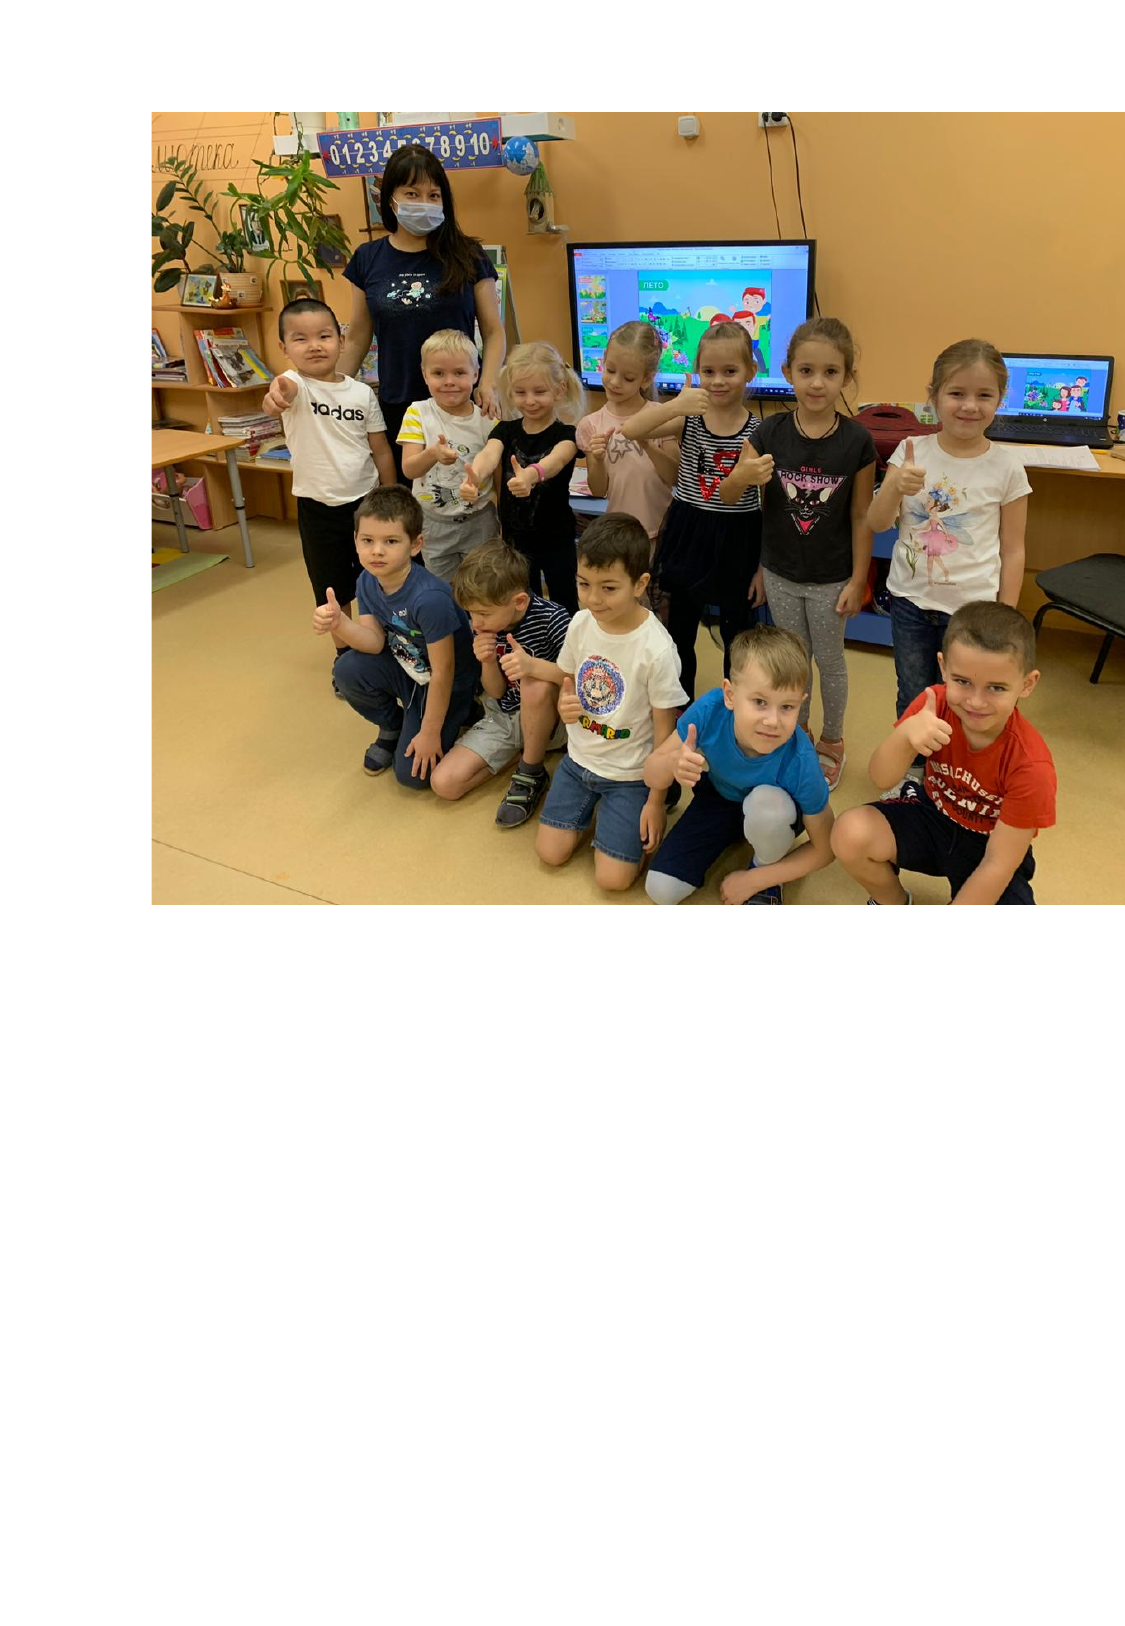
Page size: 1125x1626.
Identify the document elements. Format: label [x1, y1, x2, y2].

picture [151, 112, 1125, 905]
